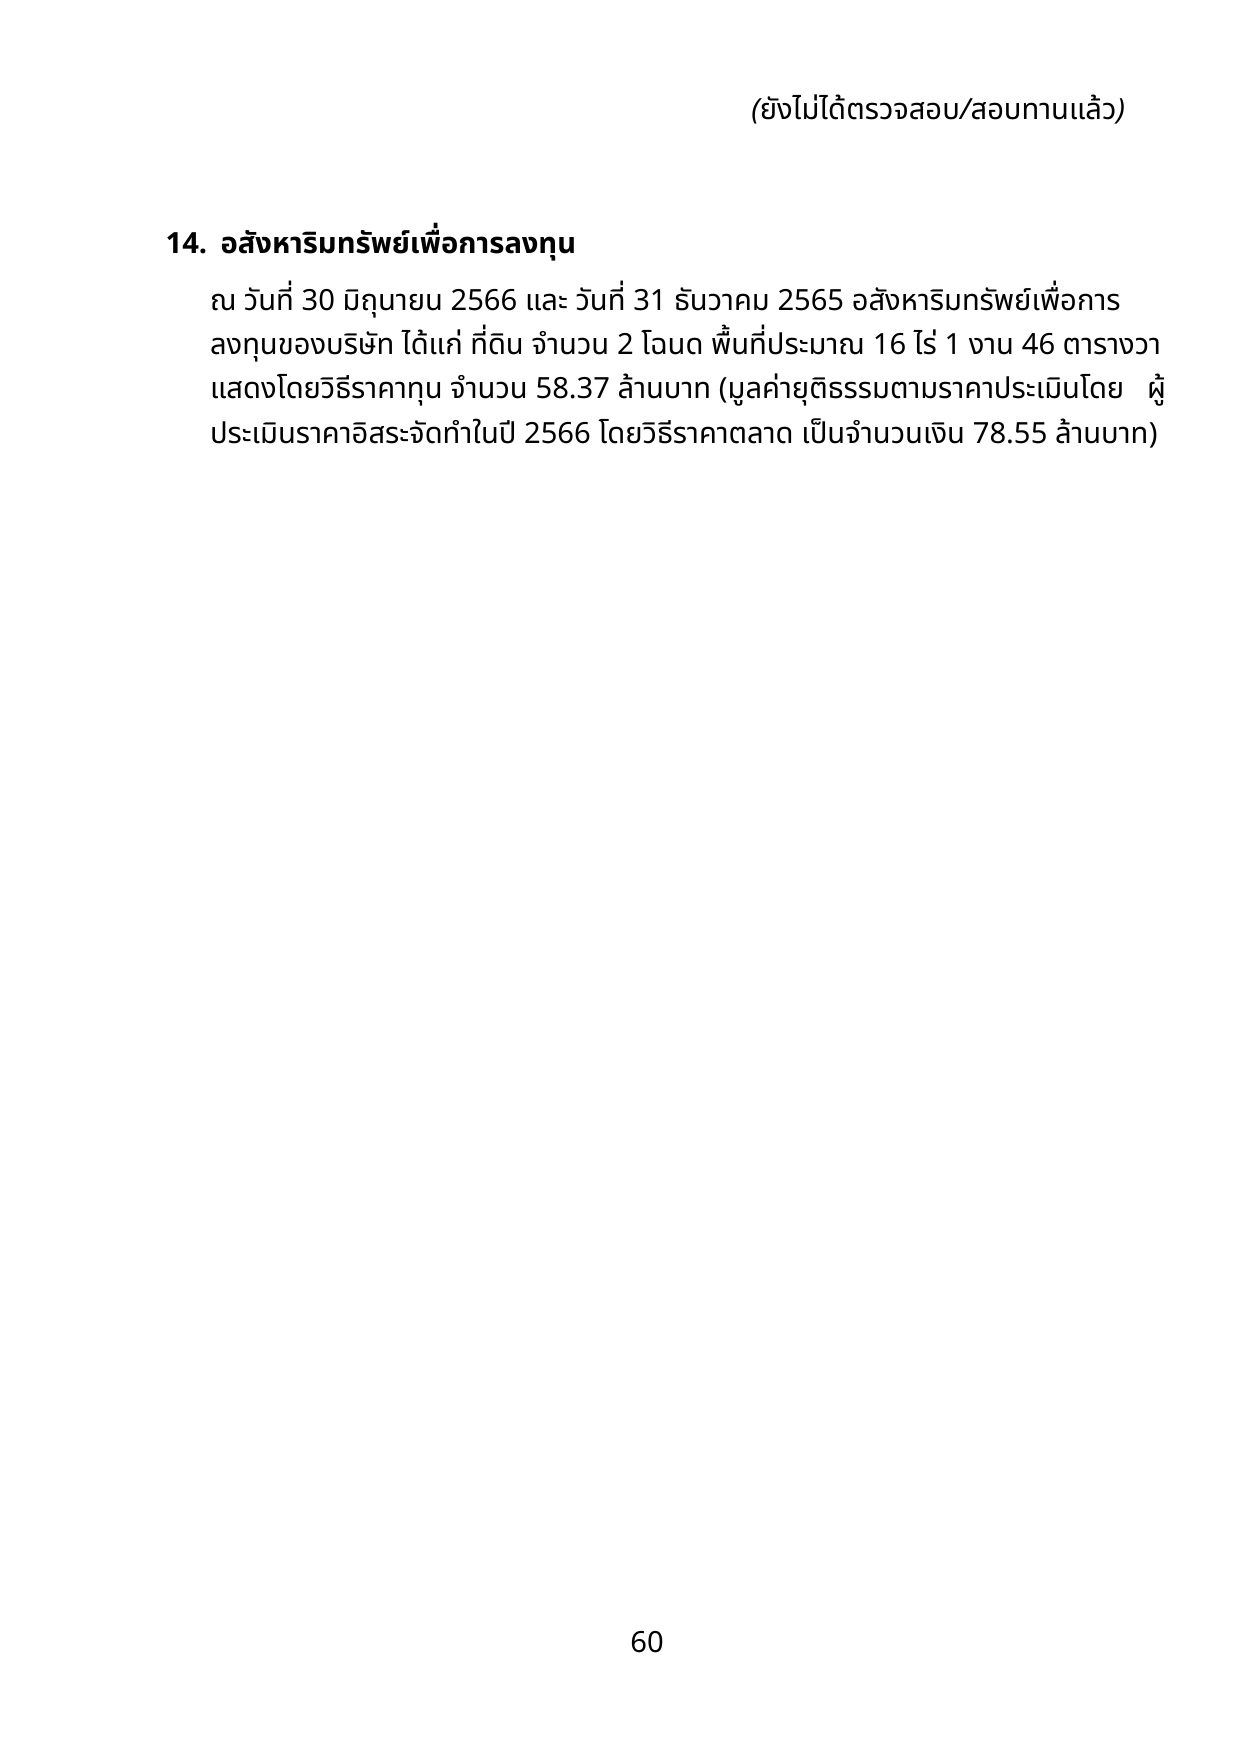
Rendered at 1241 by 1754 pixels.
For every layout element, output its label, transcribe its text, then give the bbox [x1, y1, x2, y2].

text ณ วันที่ 30 มิถุนายน 2566 และ วันที่ 31 ธันวาคม 2565 อสังหาริมทรัพย์เพื่อการลงทุนของบริษัท ได้แก่ ที่ดิน จำนวน 2 โฉนด พื้นที่ประมาณ 16 ไร่ 1 งาน 46 ตารางวา แสดงโดยวิธีราคาทุน จำนวน 58.37 ล้านบาท (มูลค่ายุติธรรมตามราคาประเมินโดย ผู้ประเมินราคาอิสระจัดทำในปี 2566 โดยวิธีราคาตลาด เป็นจำนวนเงิน 78.55 ล้านบาท) [210, 279, 1169, 456]
list อสังหาริมทรัพย์เพื่อการลงทุน [165, 222, 1128, 267]
